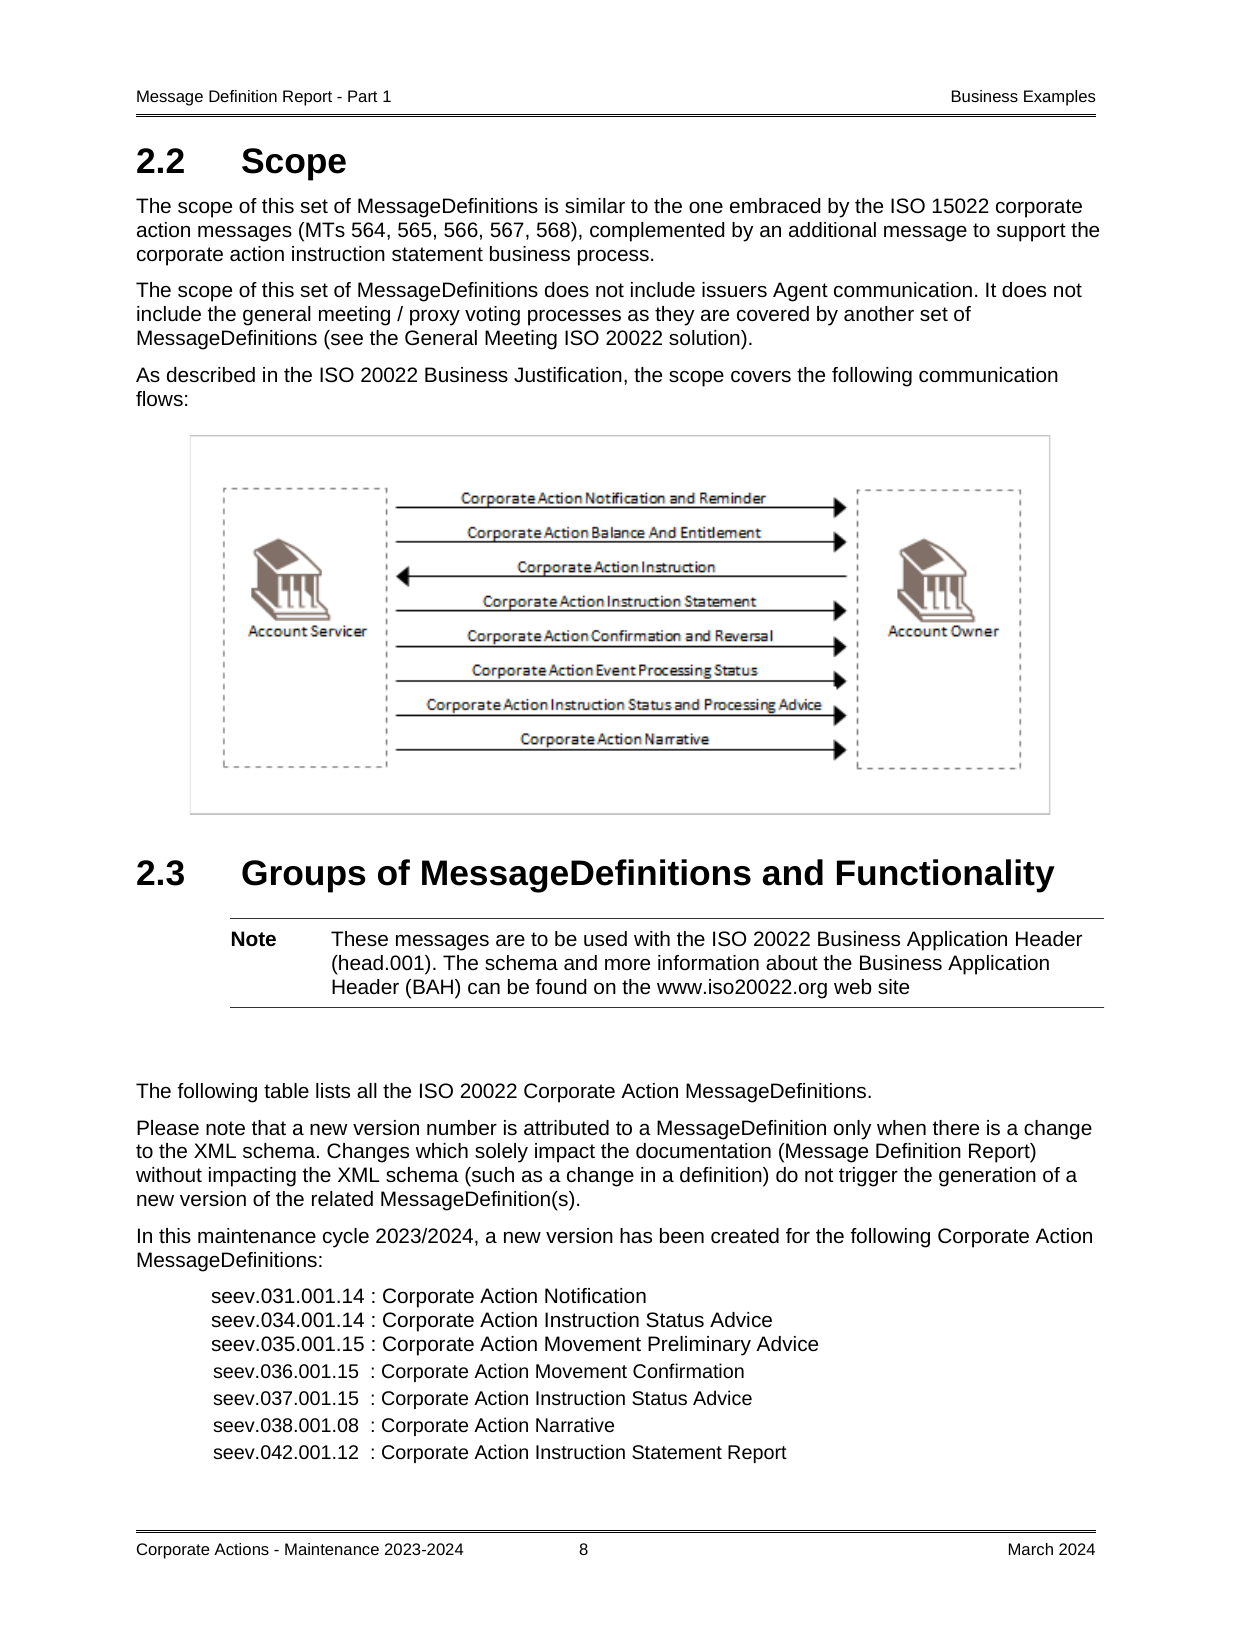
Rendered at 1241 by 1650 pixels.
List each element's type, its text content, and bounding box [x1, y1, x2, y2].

subtitle Scope [136, 141, 1104, 181]
text The scope of this set of MessageDefinitions does not include issuers Agent communication. It does not include the general meeting / proxy voting processes as they are covered by another set of MessageDefinitions (see the General Meeting ISO 20022 solution). [136, 278, 1104, 350]
list seev.031.001.14 : Corporate Action Notification [211, 1284, 1104, 1308]
text seev.037.001.15 : Corporate Action Instruction Status Advice [136, 1387, 1104, 1410]
text Please note that a new version number is attributed to a MessageDefinition only when there is a change to the XML schema. Changes which solely impact the documentation (Message Definition Report) without impacting the XML schema (such as a change in a definition) do not trigger the generation of a new version of the related MessageDefinition(s). [136, 1115, 1104, 1211]
text seev.038.001.08 : Corporate Action Narrative [136, 1414, 1104, 1437]
picture [189, 435, 1051, 815]
text The scope of this set of MessageDefinitions is similar to the one embraced by the ISO 15022 corporate action messages (MTs 564, 565, 566, 567, 568), complemented by an additional message to support the corporate action instruction statement business process. [136, 194, 1104, 266]
text seev.036.001.15 : Corporate Action Movement Confirmation [136, 1360, 1104, 1383]
text seev.042.001.12 : Corporate Action Instruction Statement Report [136, 1441, 1104, 1463]
text These messages are to be used with the ISO 20022 Business Application Header (head.001). The schema and more information about the Business Application Header (BAH) can be found on the www.iso20022.org web site [230, 919, 1104, 1007]
text In this maintenance cycle 2023/2024, a new version has been created for the following Corporate Action MessageDefinitions: [136, 1224, 1104, 1272]
list seev.034.001.14 : Corporate Action Instruction Status Advice [211, 1308, 1104, 1332]
text The following table lists all the ISO 20022 Corporate Action MessageDefinitions. [136, 1079, 1104, 1103]
list seev.035.001.15 : Corporate Action Movement Preliminary Advice [211, 1332, 1104, 1356]
text As described in the ISO 20022 Business Justification, the scope covers the following communication flows: [136, 362, 1104, 410]
subtitle Groups of MessageDefinitions and Functionality [136, 852, 1104, 893]
